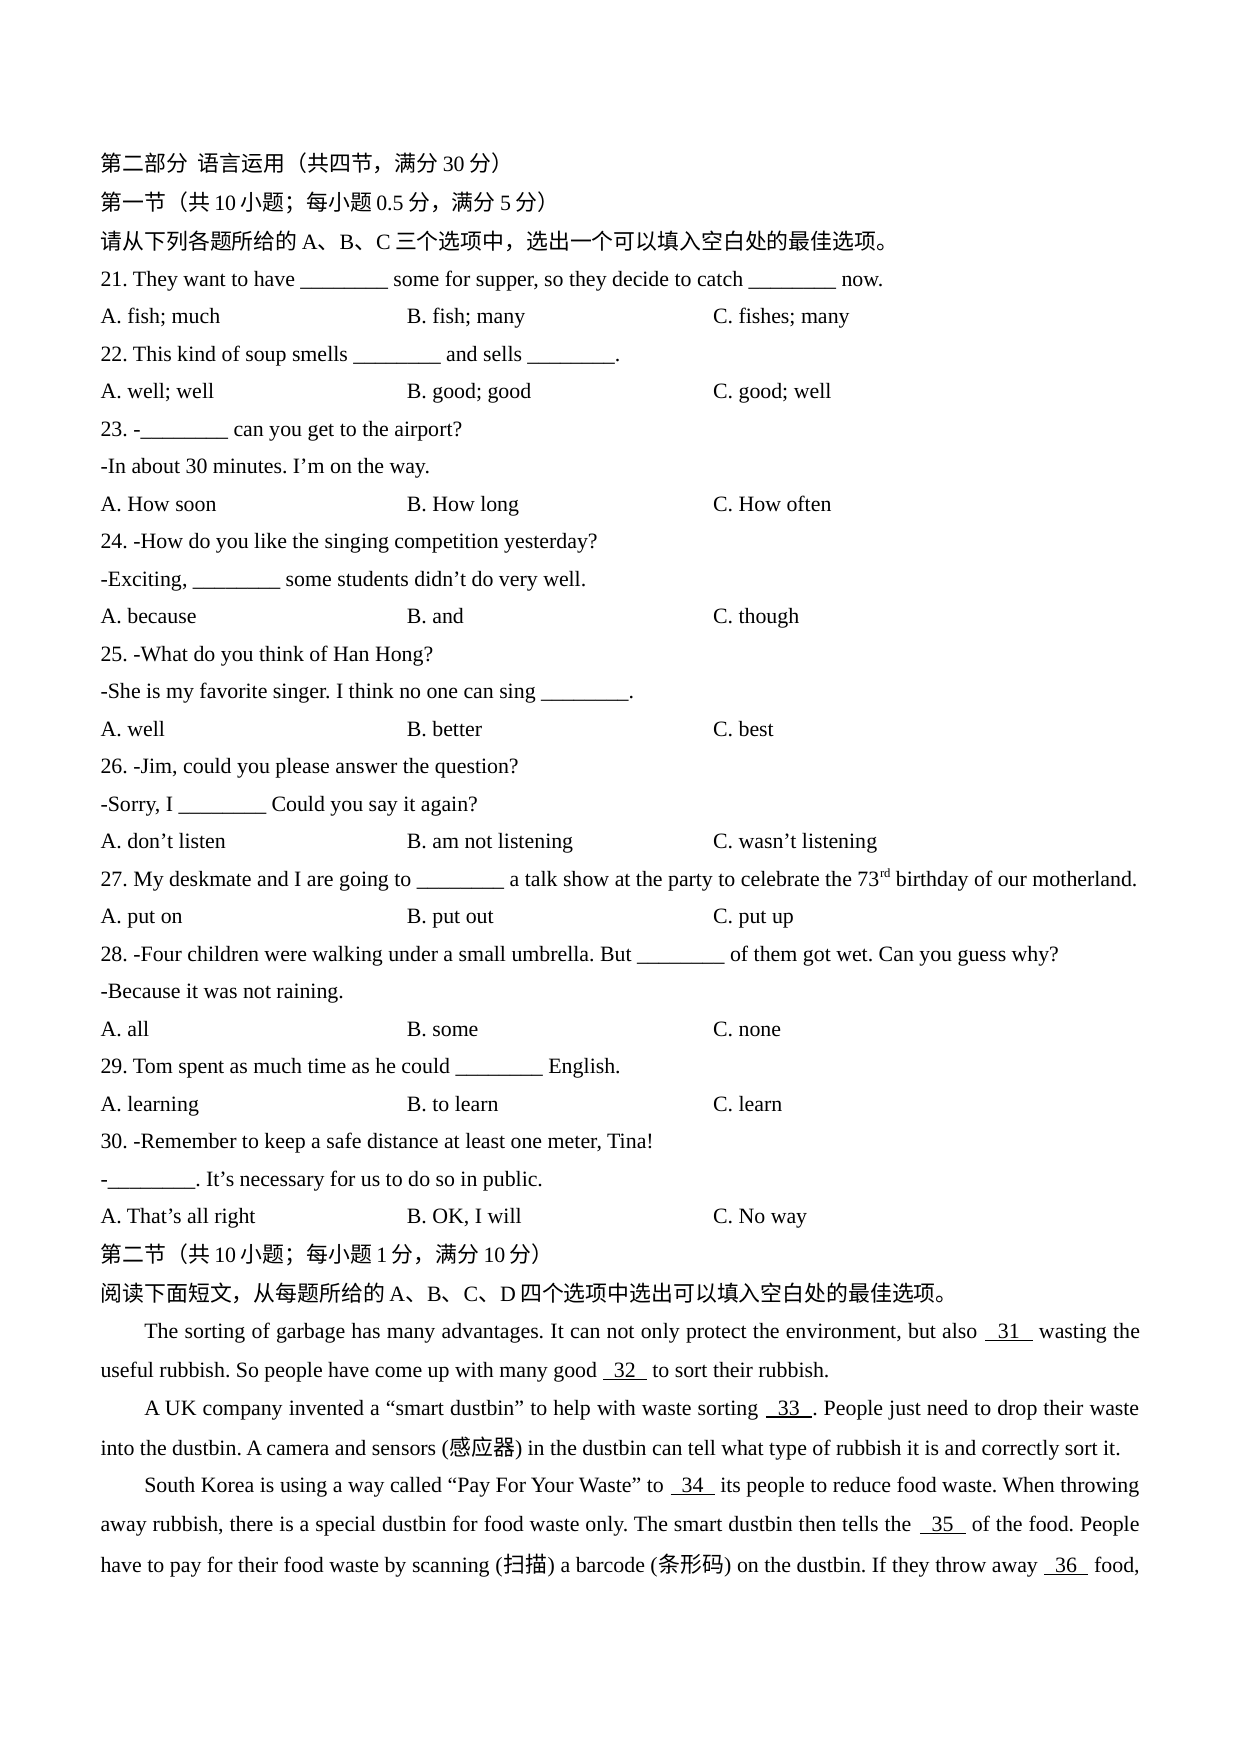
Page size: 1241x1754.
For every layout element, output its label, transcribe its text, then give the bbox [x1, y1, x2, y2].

text 29. Tom spent as much time as he could ________ English. [100, 1049, 1140, 1082]
text 23. -________ can you get to the airport? [100, 412, 1140, 444]
text The sorting of garbage has many advantages. It can not only protect the environment, but also 31 wasting the useful rubbish. So people have come up with many good 32 to sort their rubbish. [100, 1314, 1140, 1386]
text A. That’s all right B. OK, I will C. No way [100, 1199, 1140, 1232]
text 第二部分 语言运用（共四节，满分30分） [100, 146, 1140, 178]
text A. don’t listen B. am not listening C. wasn’t listening [100, 824, 1140, 857]
text 请从下列各题所给的A、B、C三个选项中，选出一个可以填入空白处的最佳选项。 [100, 223, 1140, 256]
text -She is my favorite singer. I think no one can sing ________. [100, 674, 1140, 707]
text A. well B. better C. best [100, 712, 1140, 744]
text 第二节（共10小题；每小题1分，满分10分） [100, 1237, 1140, 1269]
text A. learning B. to learn C. learn [100, 1087, 1140, 1119]
text 第一节（共10小题；每小题0.5分，满分5分） [100, 184, 1140, 217]
text 阅读下面短文，从每题所给的A、B、C、D四个选项中选出可以填入空白处的最佳选项。 [100, 1276, 1140, 1308]
text 26. -Jim, could you please answer the question? [100, 749, 1140, 782]
text A UK company invented a “smart dustbin” to help with waste sorting 33 . People just need to drop their waste into the dustbin. A camera and sensors (感应器) in the dustbin can tell what type of rubbish it is and correctly sort it. [100, 1391, 1140, 1462]
text -In about 30 minutes. I’m on the way. [100, 449, 1140, 482]
text -Because it was not raining. [100, 974, 1140, 1007]
text 27. My deskmate and I are going to ________ a talk show at the party to celebrate the 73rd birthday of our motherland. [100, 862, 1140, 894]
text A. well; well B. good; good C. good; well [100, 374, 1140, 407]
text 28. -Four children were walking under a small umbrella. But ________ of them got wet. Can you guess why? [100, 937, 1140, 969]
text 22. This kind of soup smells ________ and sells ________. [100, 337, 1140, 369]
text 30. -Remember to keep a safe distance at least one meter, Tina! [100, 1124, 1140, 1157]
text A. fish; much B. fish; many C. fishes; many [100, 299, 1140, 332]
text 21. They want to have ________ some for supper, so they decide to catch ________ now. [100, 262, 1140, 294]
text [100, 1469, 1140, 1579]
text 24. -How do you like the singing competition yesterday? [100, 524, 1140, 557]
text -Exciting, ________ some students didn’t do very well. [100, 562, 1140, 594]
text -________. It’s necessary for us to do so in public. [100, 1162, 1140, 1194]
text 25. -What do you think of Han Hong? [100, 637, 1140, 669]
text A. all B. some C. none [100, 1012, 1140, 1044]
text A. put on B. put out C. put up [100, 899, 1140, 932]
text A. because B. and C. though [100, 599, 1140, 632]
text A. How soon B. How long C. How often [100, 487, 1140, 519]
text -Sorry, I ________ Could you say it again? [100, 787, 1140, 819]
